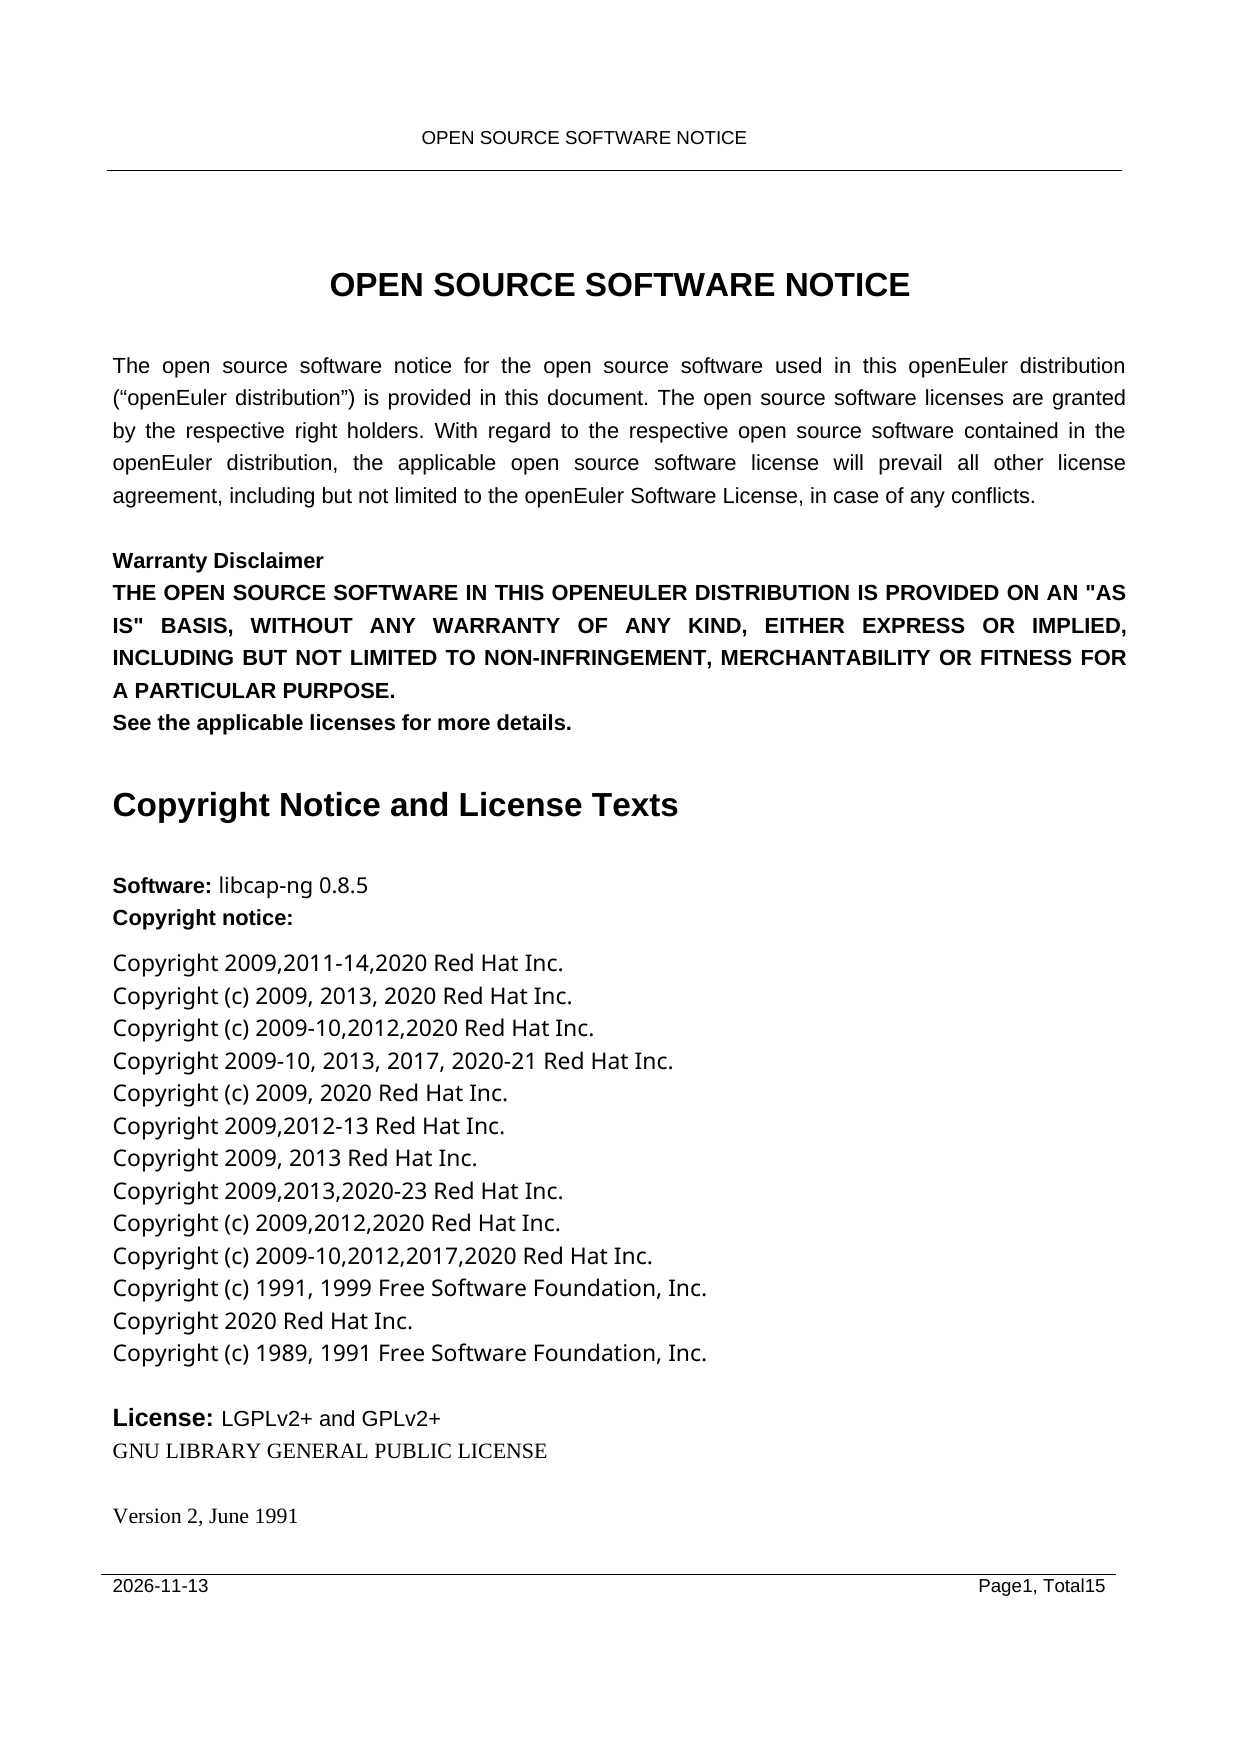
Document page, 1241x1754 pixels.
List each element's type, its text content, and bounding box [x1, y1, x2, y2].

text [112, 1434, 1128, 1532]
text License: LGPLv2+ and GPLv2+ [112, 1402, 1128, 1434]
text Copyright Notice and License Texts [112, 771, 1128, 836]
text Copyright 2009,2011-14,2020 Red Hat Inc. Copyright (c) 2009, 2013, 2020 Red Hat Inc. Copyright (c) 2009-10,2012,2020 Red Hat Inc. Copyright 2009-10, 2013, 2017, 2020-21 Red Hat Inc. Copyright (c) 2009, 2020 Red Hat Inc. Copyright 2009,2012-13 Red Hat Inc. Copyright 2009, 2013 Red Hat Inc. Copyright 2009,2013,2020-23 Red Hat Inc. Copyright (c) 2009,2012,2020 Red Hat Inc. Copyright (c) 2009-10,2012,2017,2020 Red Hat Inc. Copyright (c) 1991, 1999 Free Software Foundation, Inc. Copyright 2020 Red Hat Inc. Copyright (c) 1989, 1991 Free Software Foundation, Inc. [112, 947, 1128, 1402]
text The open source software notice for the open source software used in this openEuler distribution (“openEuler distribution”) is provided in this document. The open source software licenses are granted by the respective right holders. With regard to the respective open source software contained in the openEuler distribution, the applicable open source software license will prevail all other license agreement, including but not limited to the openEuler Software License, in case of any conflicts. [112, 349, 1128, 511]
title Software: libcap-ng 0.8.5 [112, 869, 1128, 901]
text Copyright notice: [112, 901, 1128, 934]
text OPEN SOURCE SOFTWARE NOTICE [112, 251, 1128, 316]
text THE OPEN SOURCE SOFTWARE IN THIS OPENEULER DISTRIBUTION IS PROVIDED ON AN "AS IS" BASIS, WITHOUT ANY WARRANTY OF ANY KIND, EITHER EXPRESS OR IMPLIED, INCLUDING BUT NOT LIMITED TO NON-INFRINGEMENT, MERCHANTABILITY OR FITNESS FOR A PARTICULAR PURPOSE. See the applicable licenses for more details. [112, 576, 1128, 739]
text Warranty Disclaimer [112, 544, 1128, 576]
